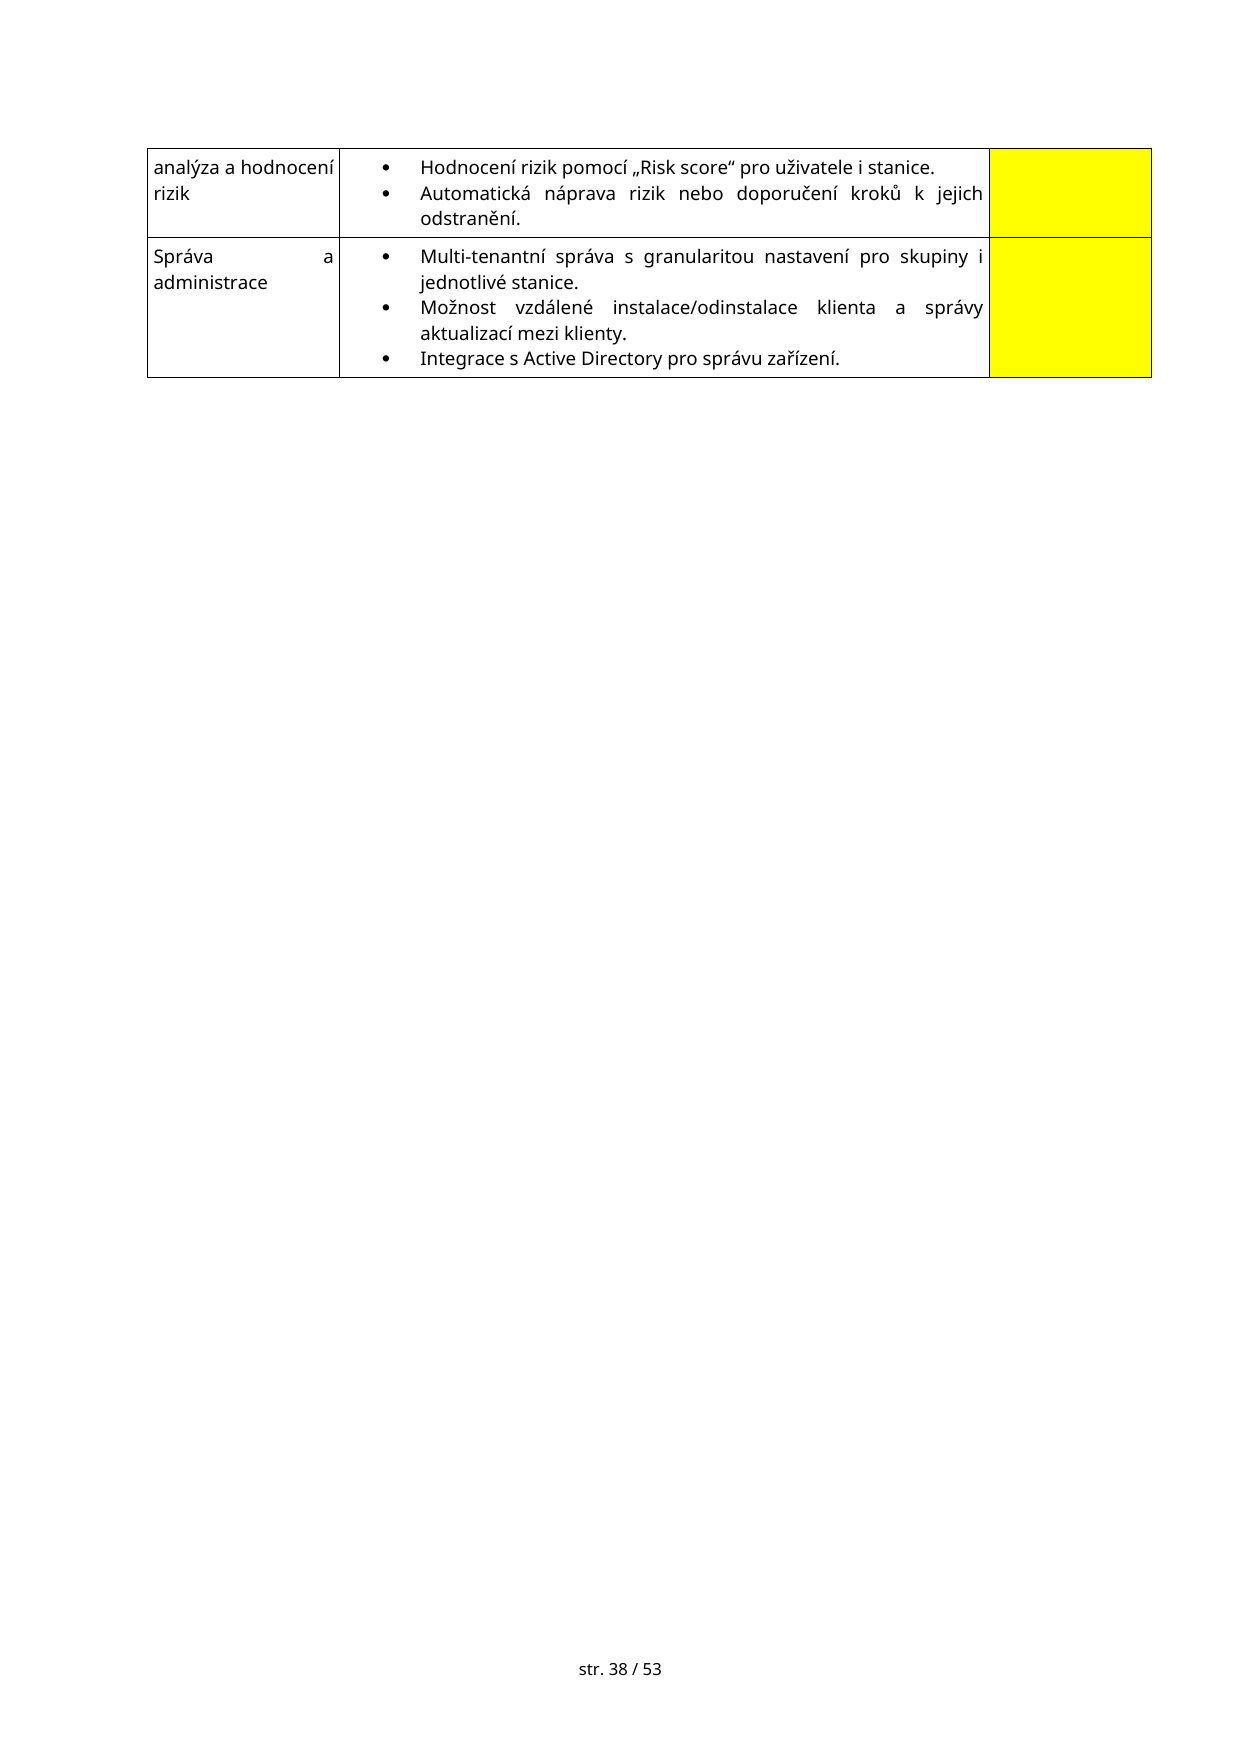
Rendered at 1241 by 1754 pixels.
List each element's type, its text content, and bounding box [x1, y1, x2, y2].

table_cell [148, 149, 339, 237]
table_cell [990, 149, 1151, 237]
table_cell [990, 238, 1151, 377]
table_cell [340, 149, 989, 237]
table_cell Správa a administrace [148, 238, 339, 377]
table_cell Multi-tenantní správa s granularitou nastavení pro skupiny i jednotlivé stanice. Možnost vzdálené instalace/odinstalace klienta a správy aktualizací mezi klienty. Integrace s Active Directory pro správu zařízení. [340, 238, 989, 377]
